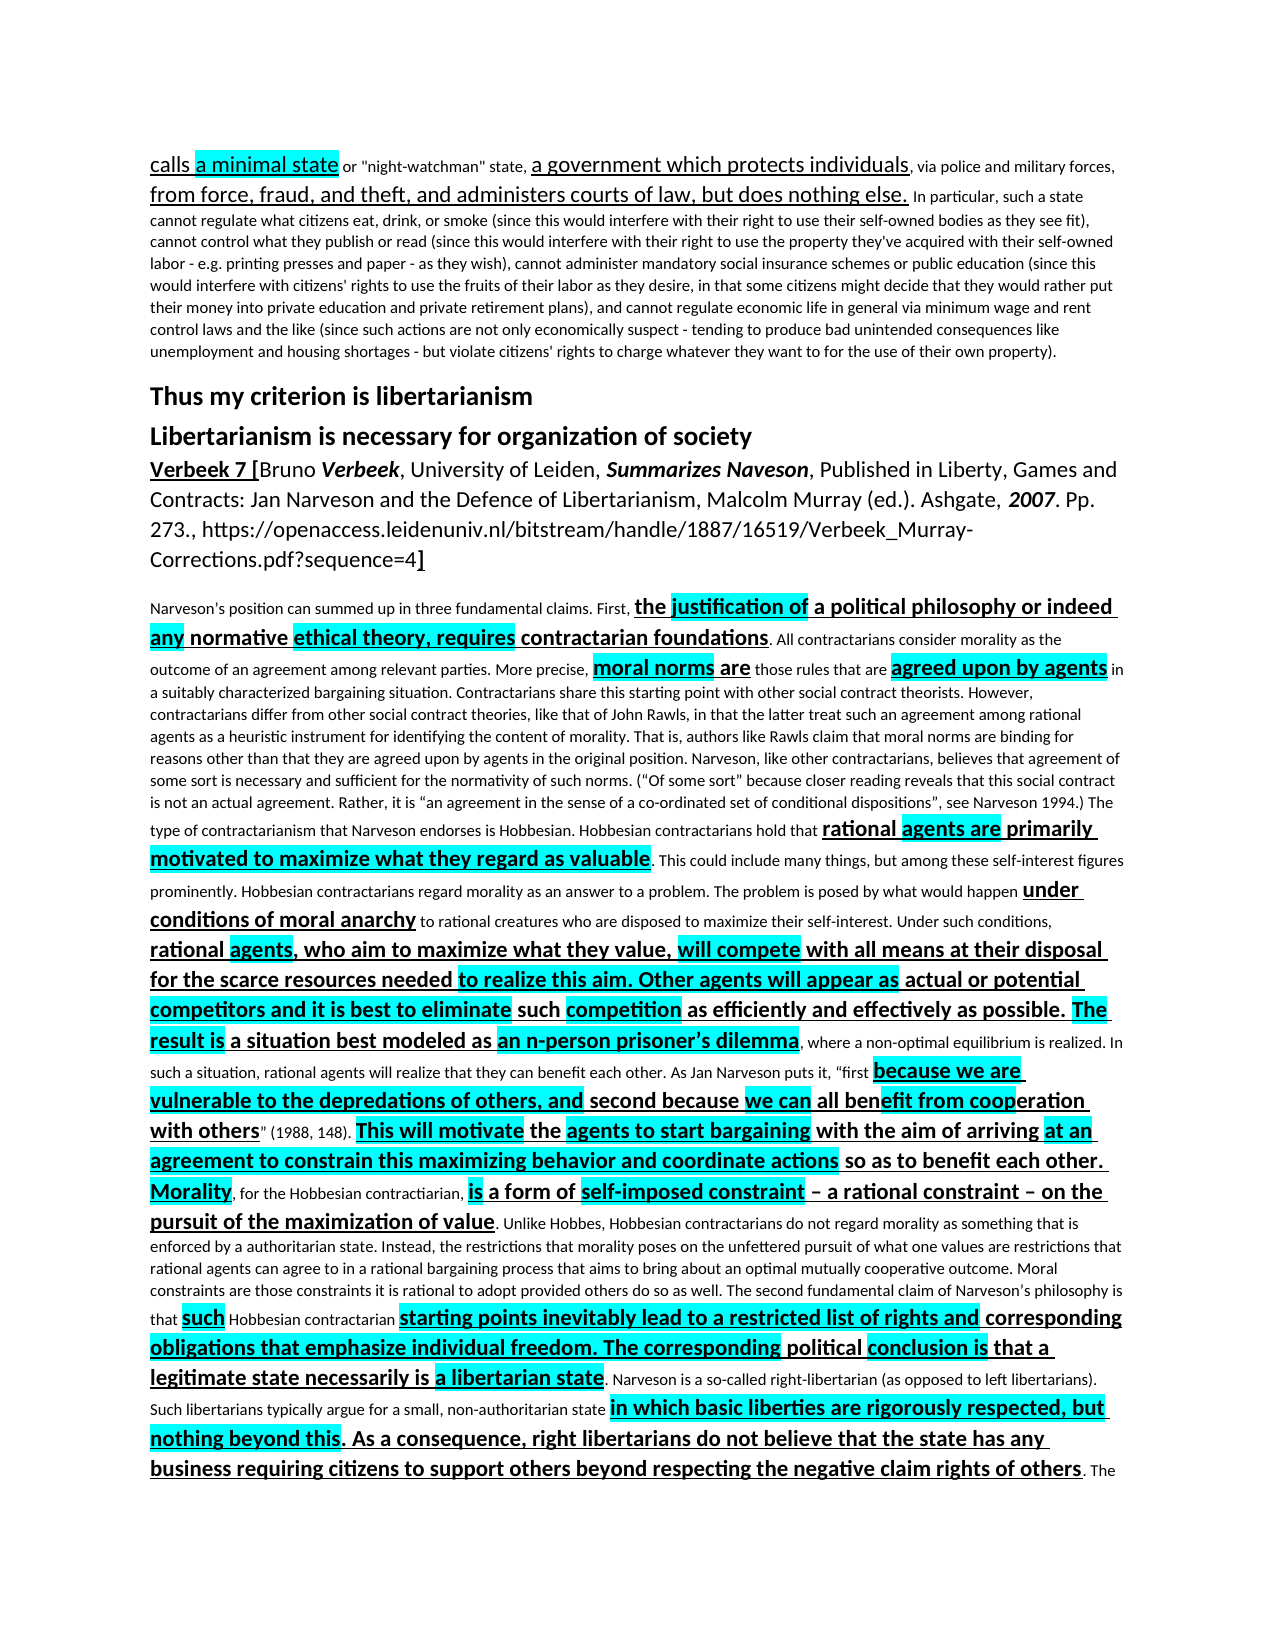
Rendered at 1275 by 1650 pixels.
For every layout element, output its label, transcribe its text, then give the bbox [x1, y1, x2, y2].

text Verbeek 7 [Bruno Verbeek, University of Leiden, Summarizes Naveson, Published in Liberty, Games and Contracts: Jan Narveson and the Defence of Libertarianism, Malcolm Murray (ed.). Ashgate, 2007. Pp. 273., https://openaccess.leidenuniv.nl/bitstream/handle/1887/16519/Verbeek_Murray-Corrections.pdf?sequence=4] [150, 455, 1125, 574]
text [150, 150, 1125, 361]
subtitle Thus my criterion is libertarianism [150, 379, 1125, 413]
subtitle Libertarianism is necessary for organization of society [150, 419, 1125, 452]
